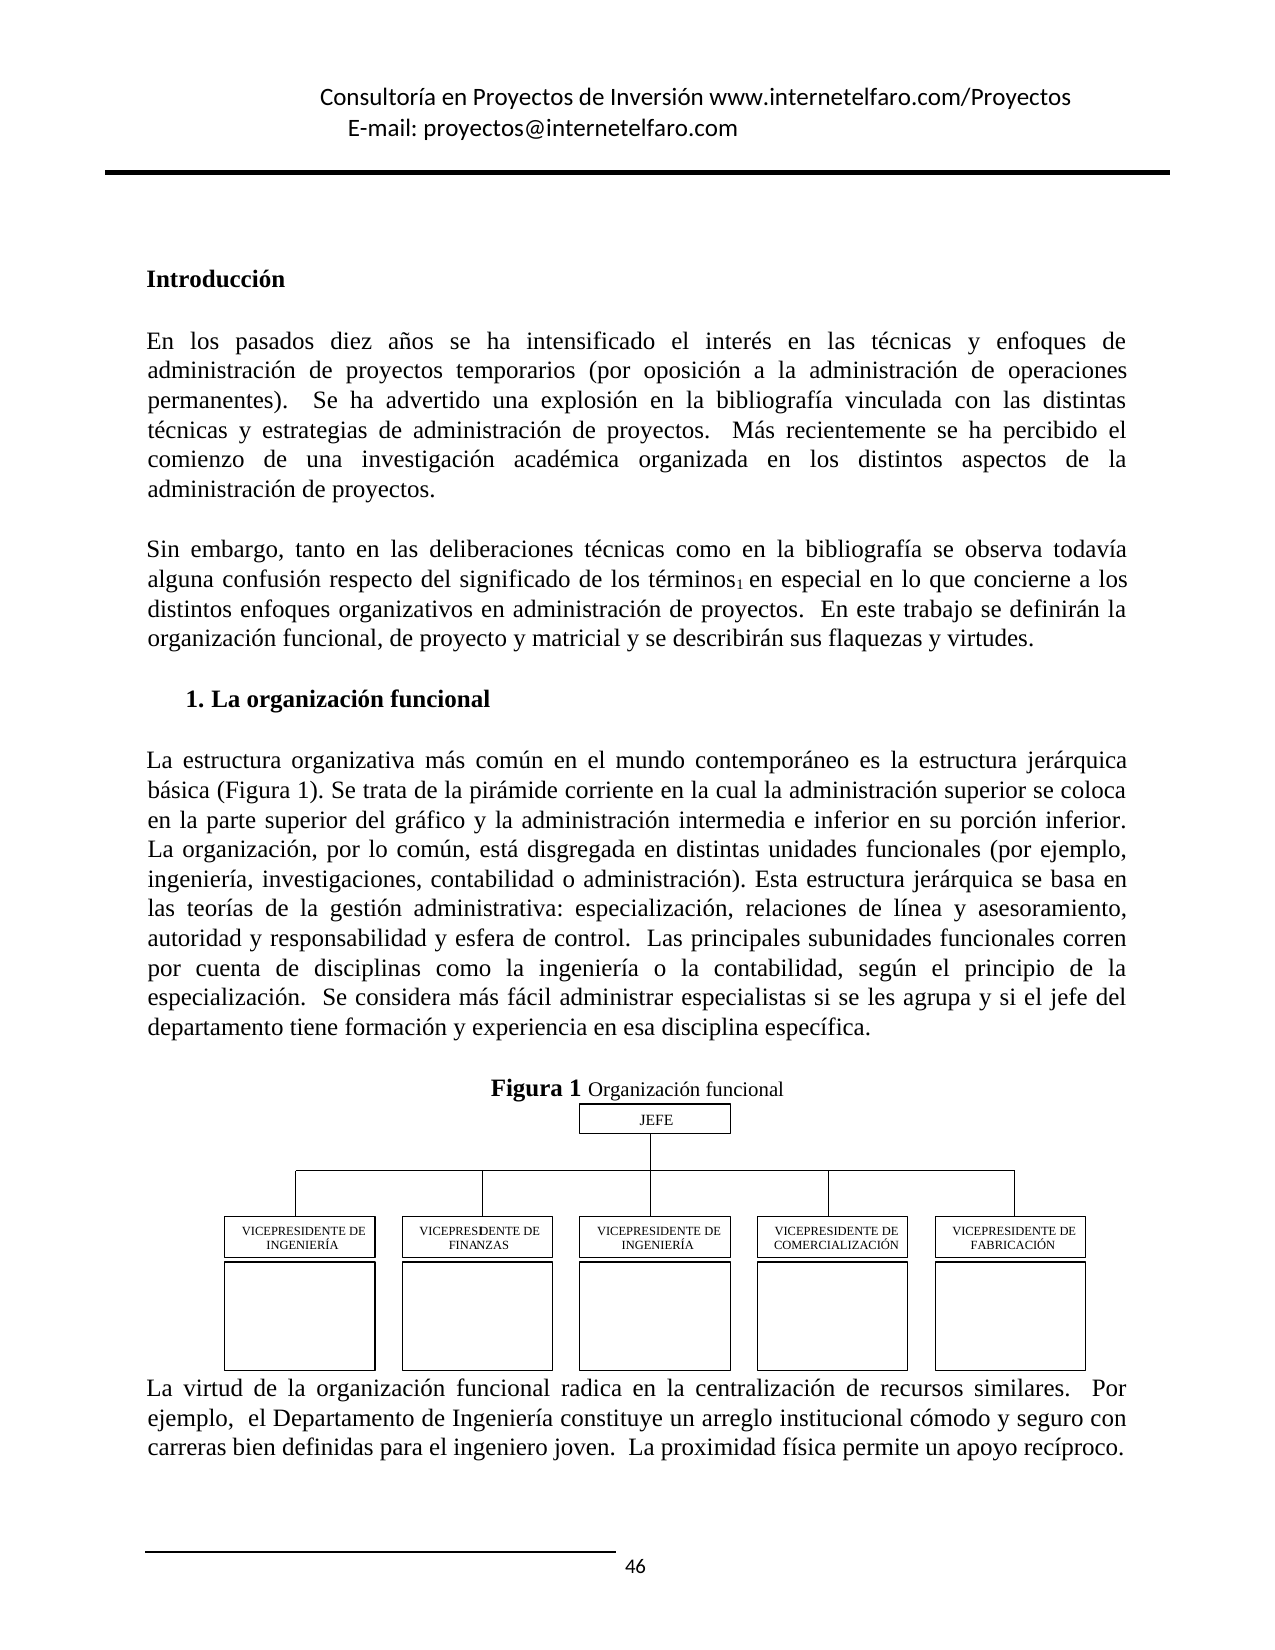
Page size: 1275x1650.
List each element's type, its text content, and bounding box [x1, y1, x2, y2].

text La estructura organizativa más común en el mundo contemporáneo es la estructura jerárquica básica (Figura 1). Se trata de la pirámide corriente en la cual la administración superior se coloca en la parte superior del gráfico y la administración intermedia e inferior en su porción inferior. La organización, por lo común, está disgregada en distintas unidades funcionales (por ejemplo, ingeniería, investigaciones, contabilidad o administración). Esta estructura jerárquica se basa en las teorías de la gestión administrativa: especialización, relaciones de línea y asesoramiento, autoridad y responsabilidad y esfera de control. Las principales subunidades funcionales corren por cuenta de disciplinas como la ingeniería o la contabilidad, según el principio de la especialización. Se considera más fácil administrar especialistas si se les agrupa y si el jefe del departamento tiene formación y experiencia en esa disciplina específica. [146, 746, 1128, 1041]
subtitle Introducción [146, 264, 1127, 293]
text La virtud de la organización funcional radica en la centralización de recursos similares. Por ejemplo, el Departamento de Ingeniería constituye un arreglo institucional cómodo y seguro con carreras bien definidas para el ingeniero joven. La proximidad física permite un apoyo recíproco. [146, 1373, 1128, 1461]
subtitle 1. La organización funcional [185, 684, 1127, 713]
text En los pasados diez años se ha intensificado el interés en las técnicas y enfoques de administración de proyectos temporarios (por oposición a la administración de operaciones permanentes). Se ha advertido una explosión en la bibliografía vinculada con las distintas técnicas y estrategias de administración de proyectos. Más recientemente se ha percibido el comienzo de una investigación académica organizada en los distintos aspectos de la administración de proyectos. [146, 326, 1128, 503]
text Figura 1 Organización funcional [148, 1073, 1127, 1102]
text Sin embargo, tanto en las deliberaciones técnicas como en la bibliografía se observa todavía alguna confusión respecto del significado de los términos1 en especial en lo que concierne a los distintos enfoques organizativos en administración de proyectos. En este trabajo se definirán la organización funcional, de proyecto y matricial y se describirán sus flaquezas y virtudes. [146, 534, 1128, 652]
